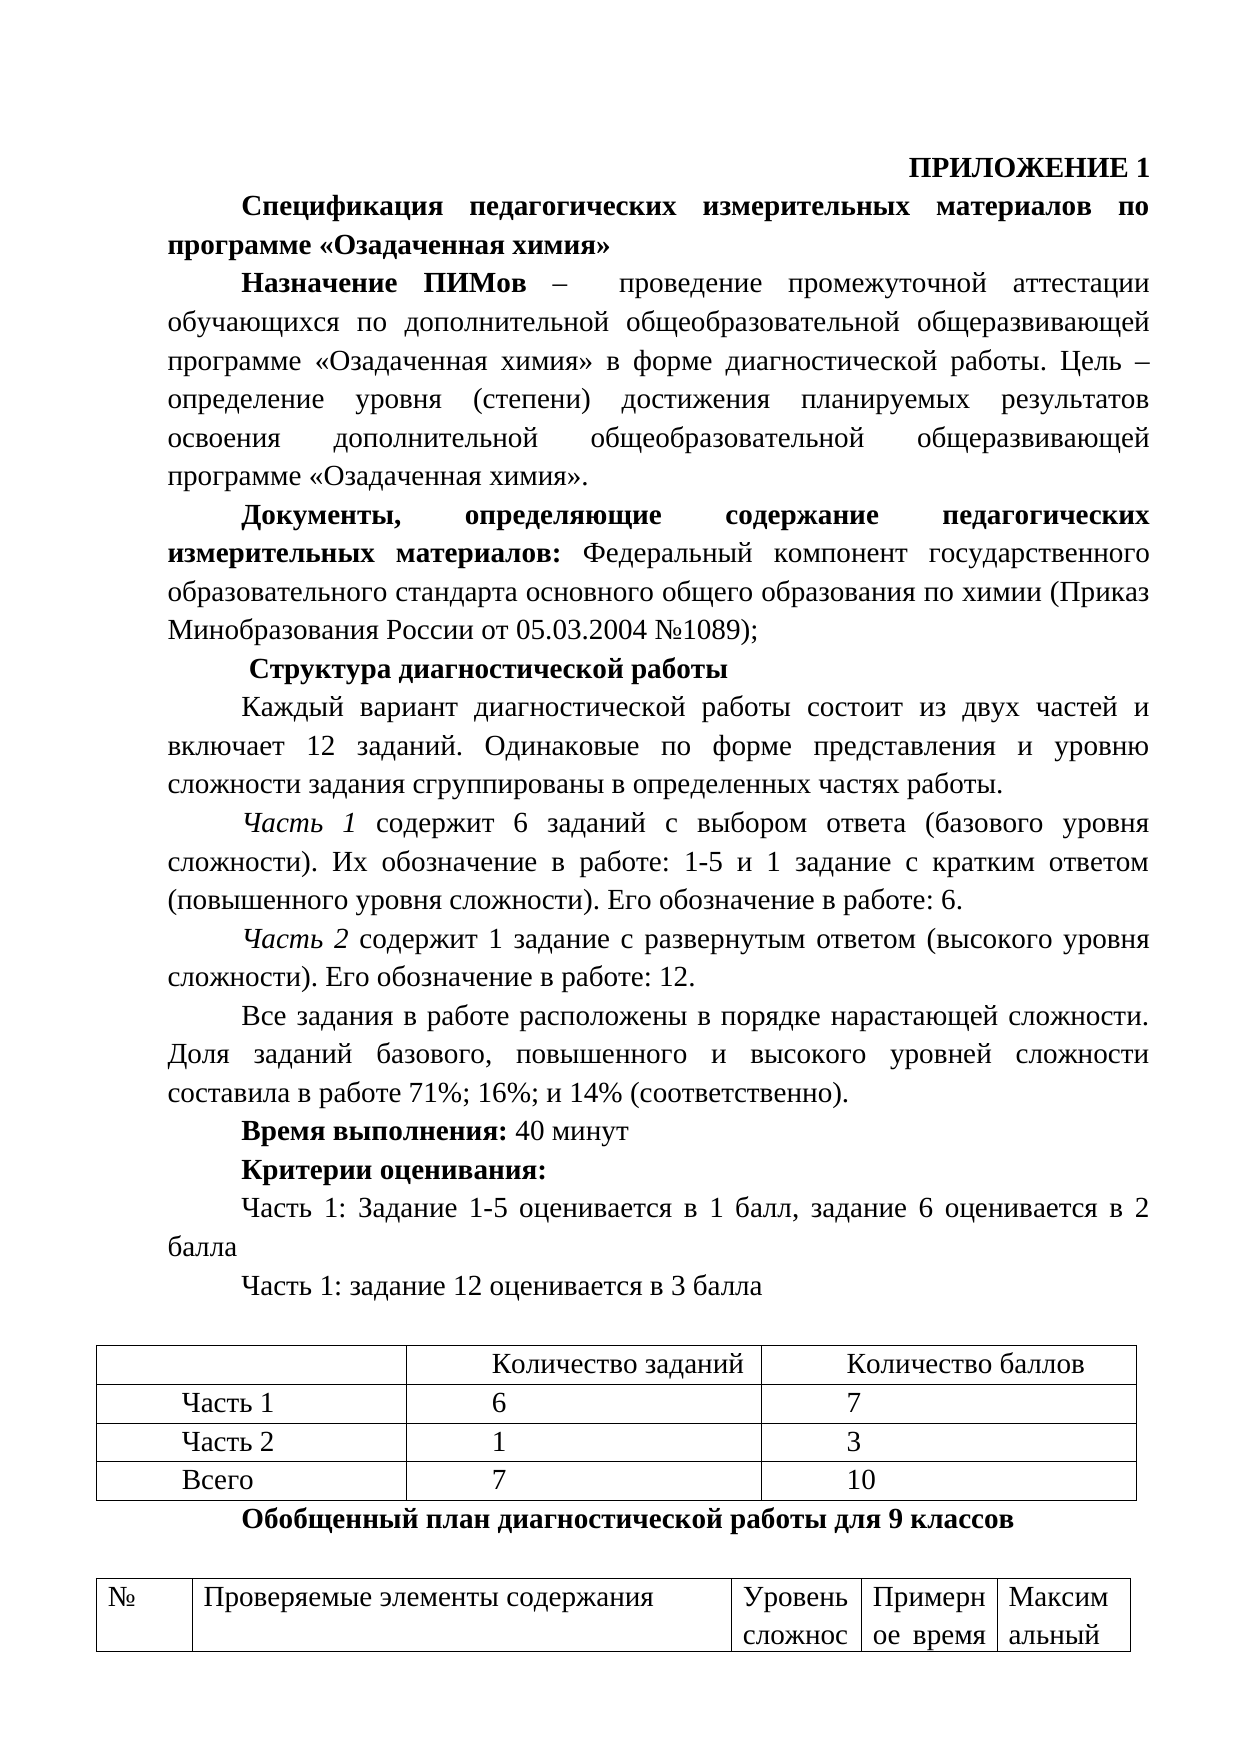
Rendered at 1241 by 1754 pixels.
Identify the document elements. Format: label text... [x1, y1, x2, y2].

text Все задания в работе расположены в порядке нарастающей сложности. Доля заданий базового, повышенного и высокого уровней сложности составила в работе 71%; 16%; и 14% (соответственно). [167, 998, 1150, 1108]
table_cell 7 [762, 1385, 1136, 1423]
text Структура диагностической работы [167, 651, 1150, 684]
table_cell 3 [762, 1424, 1136, 1461]
table_header [97, 1346, 406, 1384]
text Часть 1: Задание 1-5 оценивается в 1 балл, задание 6 оценивается в 2 балла [167, 1191, 1150, 1263]
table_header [998, 1579, 1130, 1651]
text Часть 1 содержит 6 заданий с выбором ответа (базового уровня сложности). Их обозначение в работе: 1-5 и 1 задание с кратким ответом (повышенного уровня сложности). Его обозначение в работе: 6. [167, 805, 1150, 916]
text Часть 2 содержит 1 задание с развернутым ответом (высокого уровня сложности). Его обозначение в работе: 12. [167, 921, 1150, 993]
text Документы, определяющие содержание педагогических измерительных материалов: Федеральный компонент государственного образовательного стандарта основного общего образования по химии (Приказ Минобразования России от 05.03.2004 №1089); [167, 497, 1150, 646]
text Назначение ПИМов – проведение промежуточной аттестации обучающихся по дополнительной общеобразовательной общеразвивающей программе «Озадаченная химия» в форме диагностической работы. Цель – определение уровня (степени) достижения планируемых результатов освоения дополнительной общеобразовательной общеразвивающей программе «Озадаченная химия». [167, 266, 1150, 492]
table_cell Часть 2 [97, 1424, 406, 1461]
text ПРИЛОЖЕНИЕ 1 [167, 150, 1150, 183]
table_cell 7 [407, 1462, 761, 1500]
table_cell 1 [407, 1424, 761, 1461]
table_cell 10 [762, 1462, 1136, 1500]
text Критерии оценивания: [167, 1152, 1150, 1186]
text Обобщенный план диагностической работы для 9 классов [167, 1501, 1150, 1534]
text Спецификация педагогических измерительных материалов по программе «Озадаченная химия» [167, 188, 1150, 261]
table_header № [97, 1579, 192, 1651]
table_header Количество баллов [762, 1346, 1136, 1384]
text Часть 1: задание 12 оценивается в 3 балла [167, 1268, 1150, 1301]
table_cell 6 [407, 1385, 761, 1423]
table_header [862, 1579, 997, 1651]
table_cell Часть 1 [97, 1385, 406, 1423]
table_cell Всего [97, 1462, 406, 1500]
text Каждый вариант диагностической работы состоит из двух частей и включает 12 заданий. Одинаковые по форме представления и уровню сложности задания сгруппированы в определенных частях работы. [167, 689, 1150, 800]
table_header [732, 1579, 861, 1651]
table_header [193, 1579, 731, 1651]
text Время выполнения: 40 минут [167, 1113, 1150, 1147]
table_header Количество заданий [407, 1346, 761, 1384]
